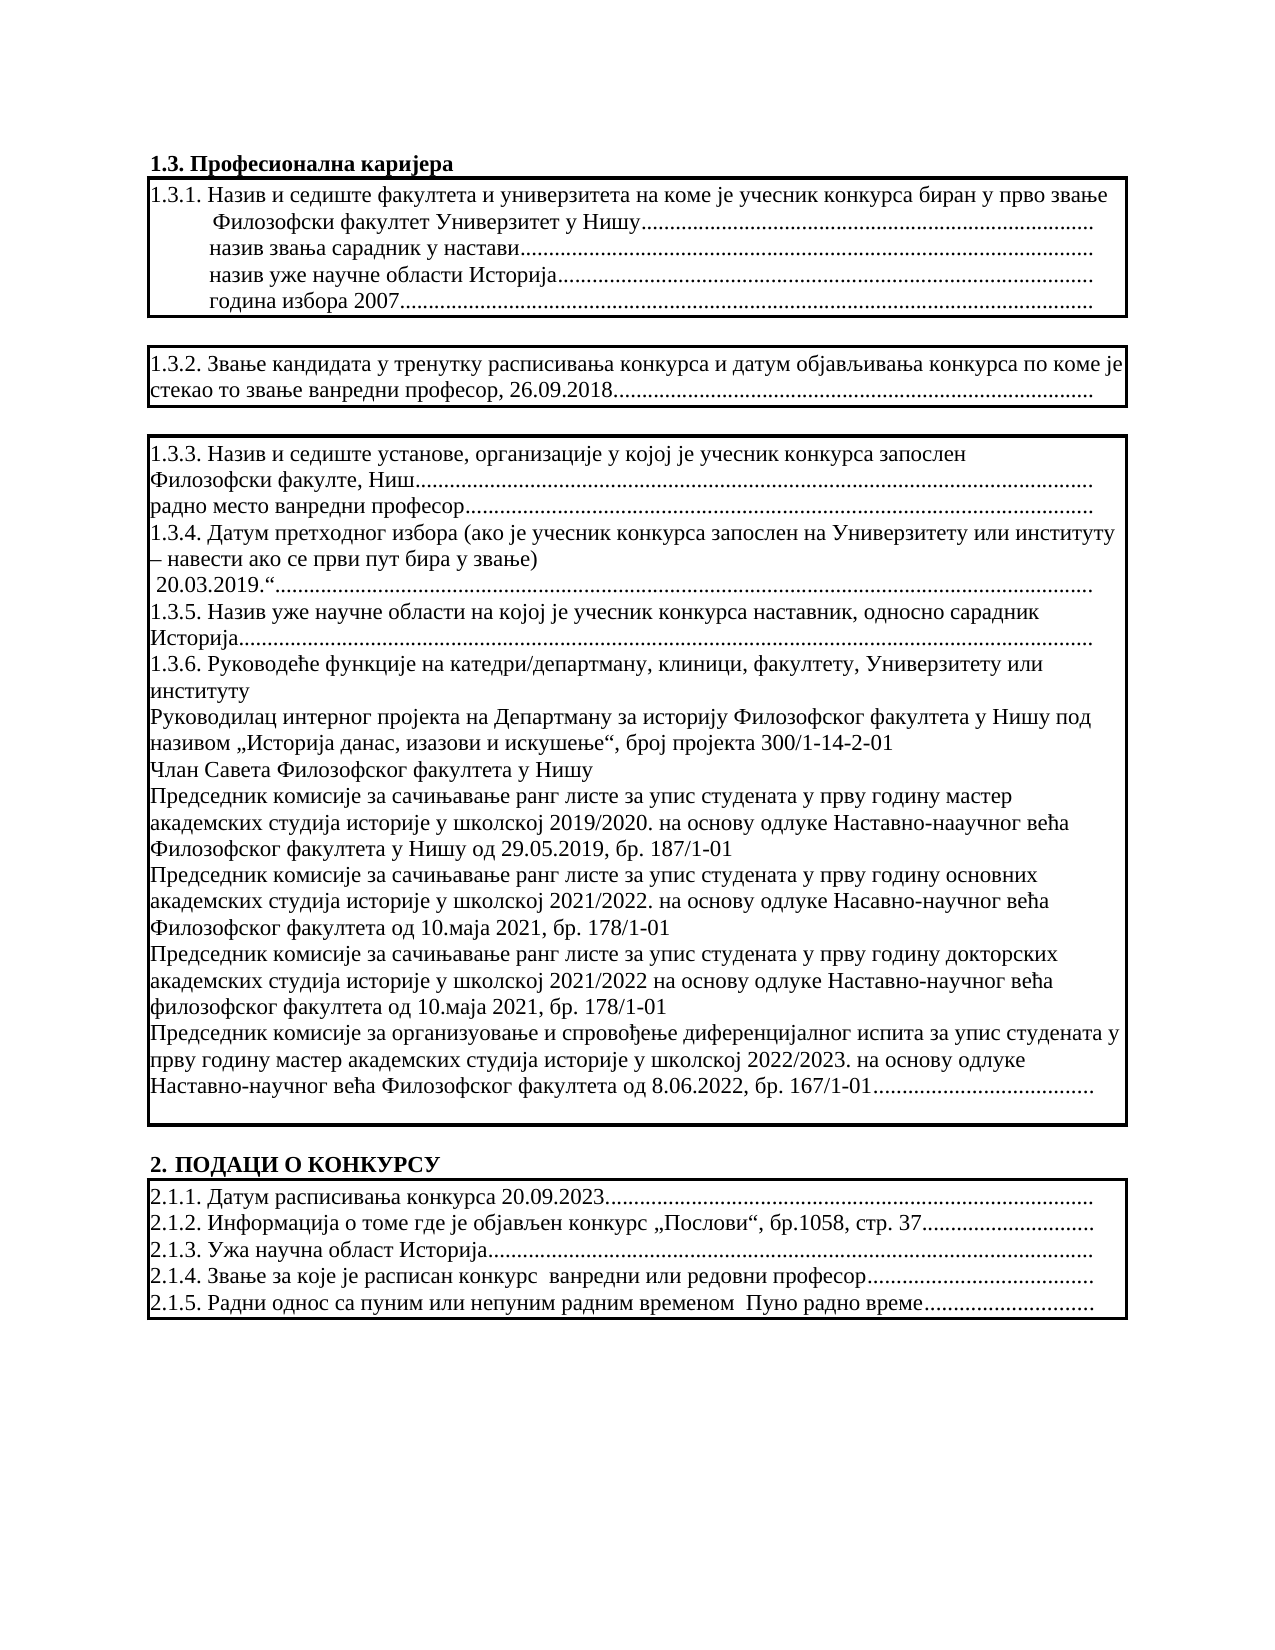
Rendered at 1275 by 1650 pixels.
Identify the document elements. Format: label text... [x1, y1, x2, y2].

text Председник комисије за организуовање и спровођење диференцијалног испита за упис студената у прву годину мастер академских студија историје у школској 2022/2023. на основу одлуке Наставно-научног већа Филозофског факултета од 8.06.2022, бр. 167/1-01 [150, 1014, 1125, 1123]
text Председник комисије за сачињавање ранг листе за упис студената у прву годину основних академских студија историје у школској 2021/2022. на основу одлуке Насавно-научног већа Филозофског факултета од 10.маја 2021, бр. 178/1-01 [150, 861, 1125, 940]
text радно место ванредни професор [150, 492, 1125, 519]
text 2.1.1. Датум расписивања конкурса 20.09.2023. [150, 1181, 1125, 1209]
text 1.3.1. Назив и седиште факултета и универзитета на коме је учесник конкурса биран у прво звање Филозофски факултет Универзитет у Нишу [150, 180, 1125, 234]
text 1.3.6. Руководеће функције на катедри/департману, клиници, факултету, Универзитету или институту Руководилац интерног пројекта на Департману за историју Филозофског факултета у Нишу под називом „Историја данас, изазови и искушење“, број пројекта 300/1-14-2-01 [150, 650, 1125, 756]
text назив уже научне области Историја [150, 261, 1125, 282]
text Члан Савета Филозофског факултета у Нишу [150, 756, 1125, 782]
text 2. ПОДАЦИ О КОНКУРСУ [150, 1152, 1125, 1178]
text назив звања сарадник у настави [150, 234, 1125, 261]
text 1.3.5. Назив уже научне области на којој је учесник конкурса наставник, односно сарадник Историја [150, 598, 1125, 650]
text 2.1.2. Информација о томе где је објављен конкурс „Послови“, бр.1058, стр. 37 [150, 1209, 1125, 1236]
text 2.1.3. Ужа научна област Историја [150, 1236, 1125, 1262]
text 1.3. Професионална каријера [150, 150, 1125, 176]
text 1.3.3. Назив и седиште установе, организације у којој је учесник конкурса запослен Филозофски факулте, Ниш [150, 438, 1125, 492]
text 2.1.4. Звање за које је расписан конкурс ванредни или редовни професор [150, 1262, 1125, 1283]
text Председник комисије за сачињавање ранг листе за упис студената у прву годину докторских академских студија историје у школској 2021/2022 на основу одлуке Наставно-научног већа филозофског факултета од 10.маја 2021, бр. 178/1-01 [150, 940, 1125, 1014]
text 2.1.5. Радни однос са пуним или непуним радним временом Пуно радно време [150, 1283, 1125, 1317]
text Председник комисије за сачињавање ранг листе за упис студената у прву годину мастер академских студија историје у школској 2019/2020. на основу одлуке Наставно-нааучног већа Филозофског факултета у Нишу од 29.05.2019, бр. 187/1-01 [150, 782, 1125, 861]
text година избора 2007. [150, 282, 1125, 315]
text 1.3.2. Звање кандидата у тренутку расписивања конкурса и датум објављивања конкурса по коме је стекао то звање ванредни професор, 26.09.2018. [150, 348, 1125, 405]
text 1.3.4. Датум претходног избора (ако је учесник конкурса запослен на Универзитету или институту – навести ако се први пут бира у звање) 20.03.2019.“ [150, 519, 1125, 598]
